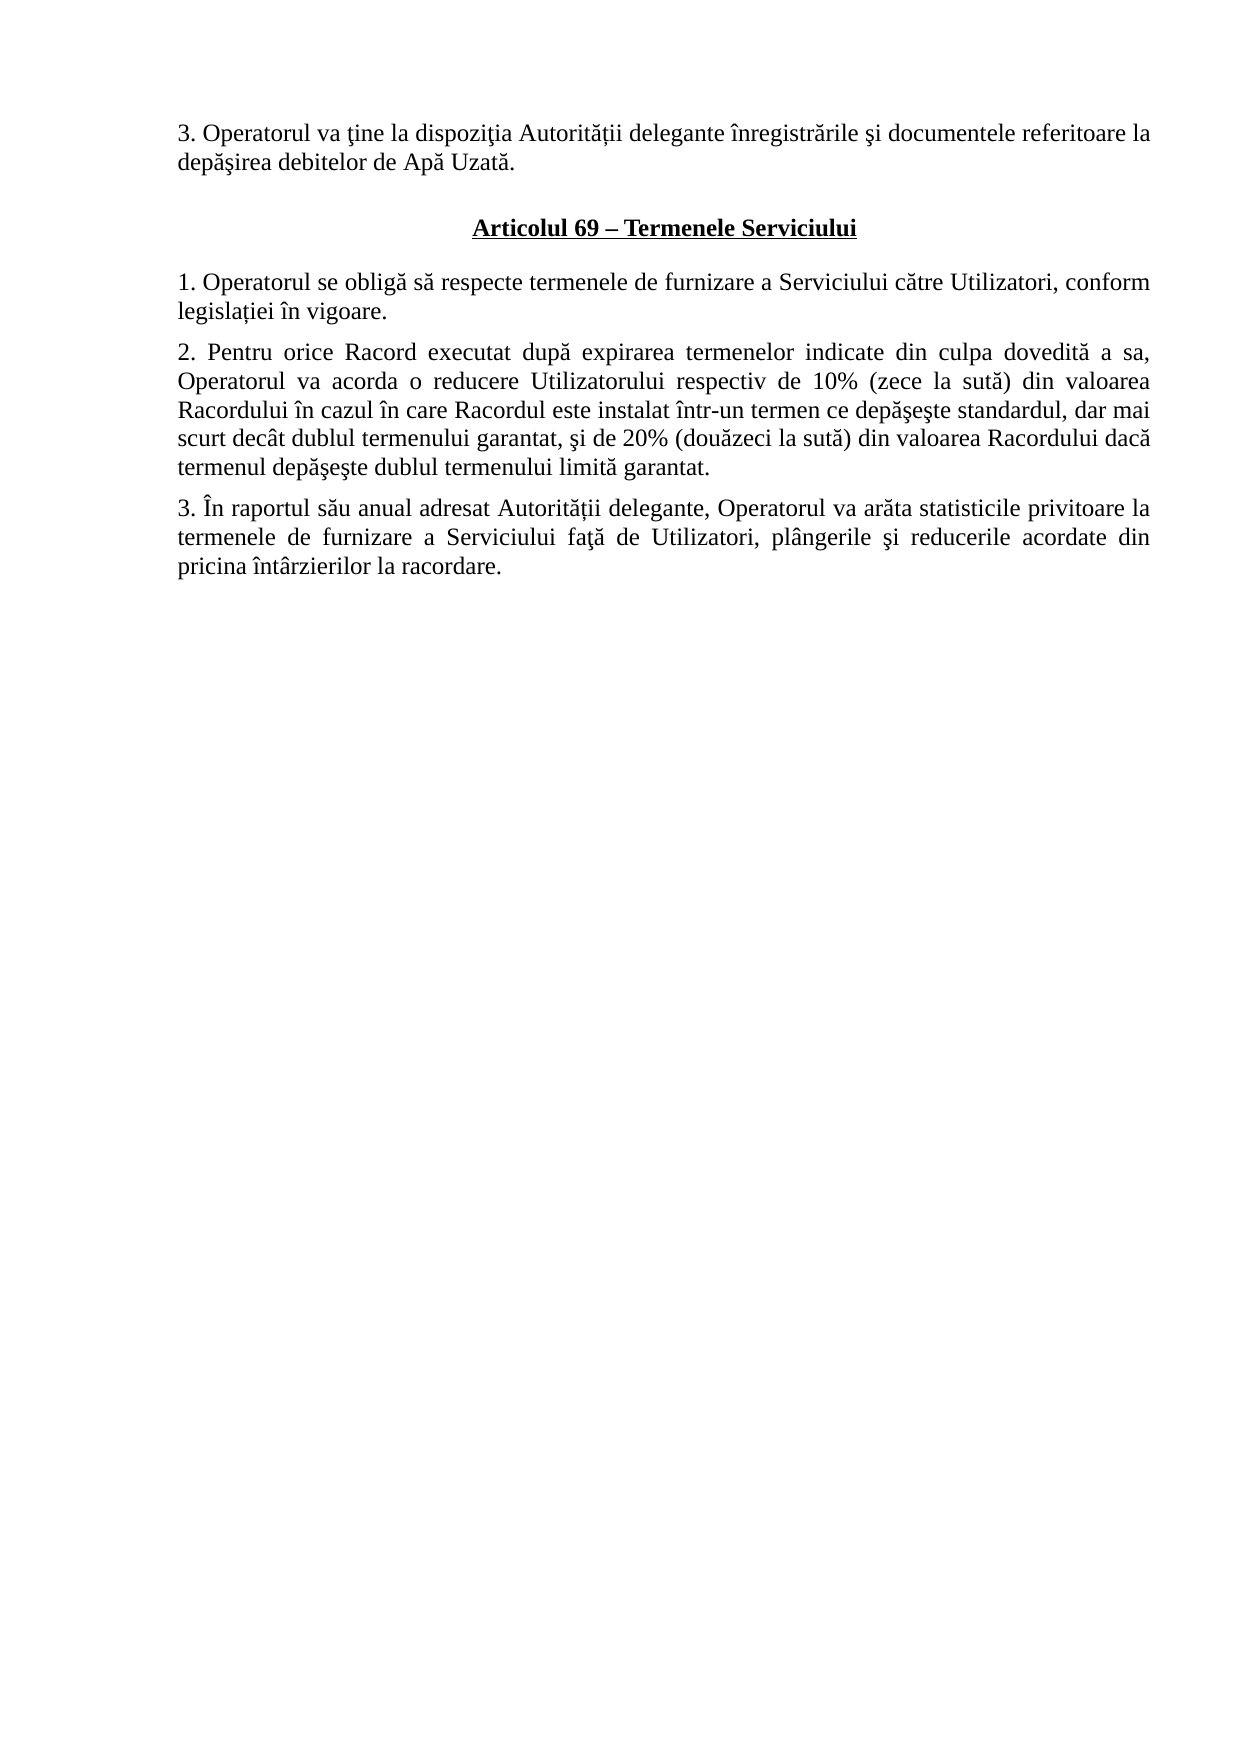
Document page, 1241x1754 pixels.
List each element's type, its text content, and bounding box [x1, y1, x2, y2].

text 3. În raportul său anual adresat Autorității delegante, Operatorul va arăta statisticile privitoare la termenele de furnizare a Serviciului faţă de Utilizatori, plângerile şi reducerile acordate din pricina întârzierilor la racordare. [177, 493, 1152, 580]
text 3. Operatorul va ţine la dispoziţia Autorității delegante înregistrările şi documentele referitoare la depăşirea debitelor de Apă Uzată. [177, 118, 1152, 176]
text 2. Pentru orice Racord executat după expirarea termenelor indicate din culpa dovedită a sa, Operatorul va acorda o reducere Utilizatorului respectiv de 10% (zece la sută) din valoarea Racordului în cazul în care Racordul este instalat într-un termen ce depăşeşte standardul, dar mai scurt decât dublul termenului garantat, şi de 20% (douăzeci la sută) din valoarea Racordului dacă termenul depăşeşte dublul termenului limită garantat. [177, 337, 1152, 481]
text 1. Operatorul se obligă să respecte termenele de furnizare a Serviciului către Utilizatori, conform legislației în vigoare. [177, 267, 1152, 325]
subtitle Articolul 69 – Termenele Serviciului [177, 213, 1152, 242]
